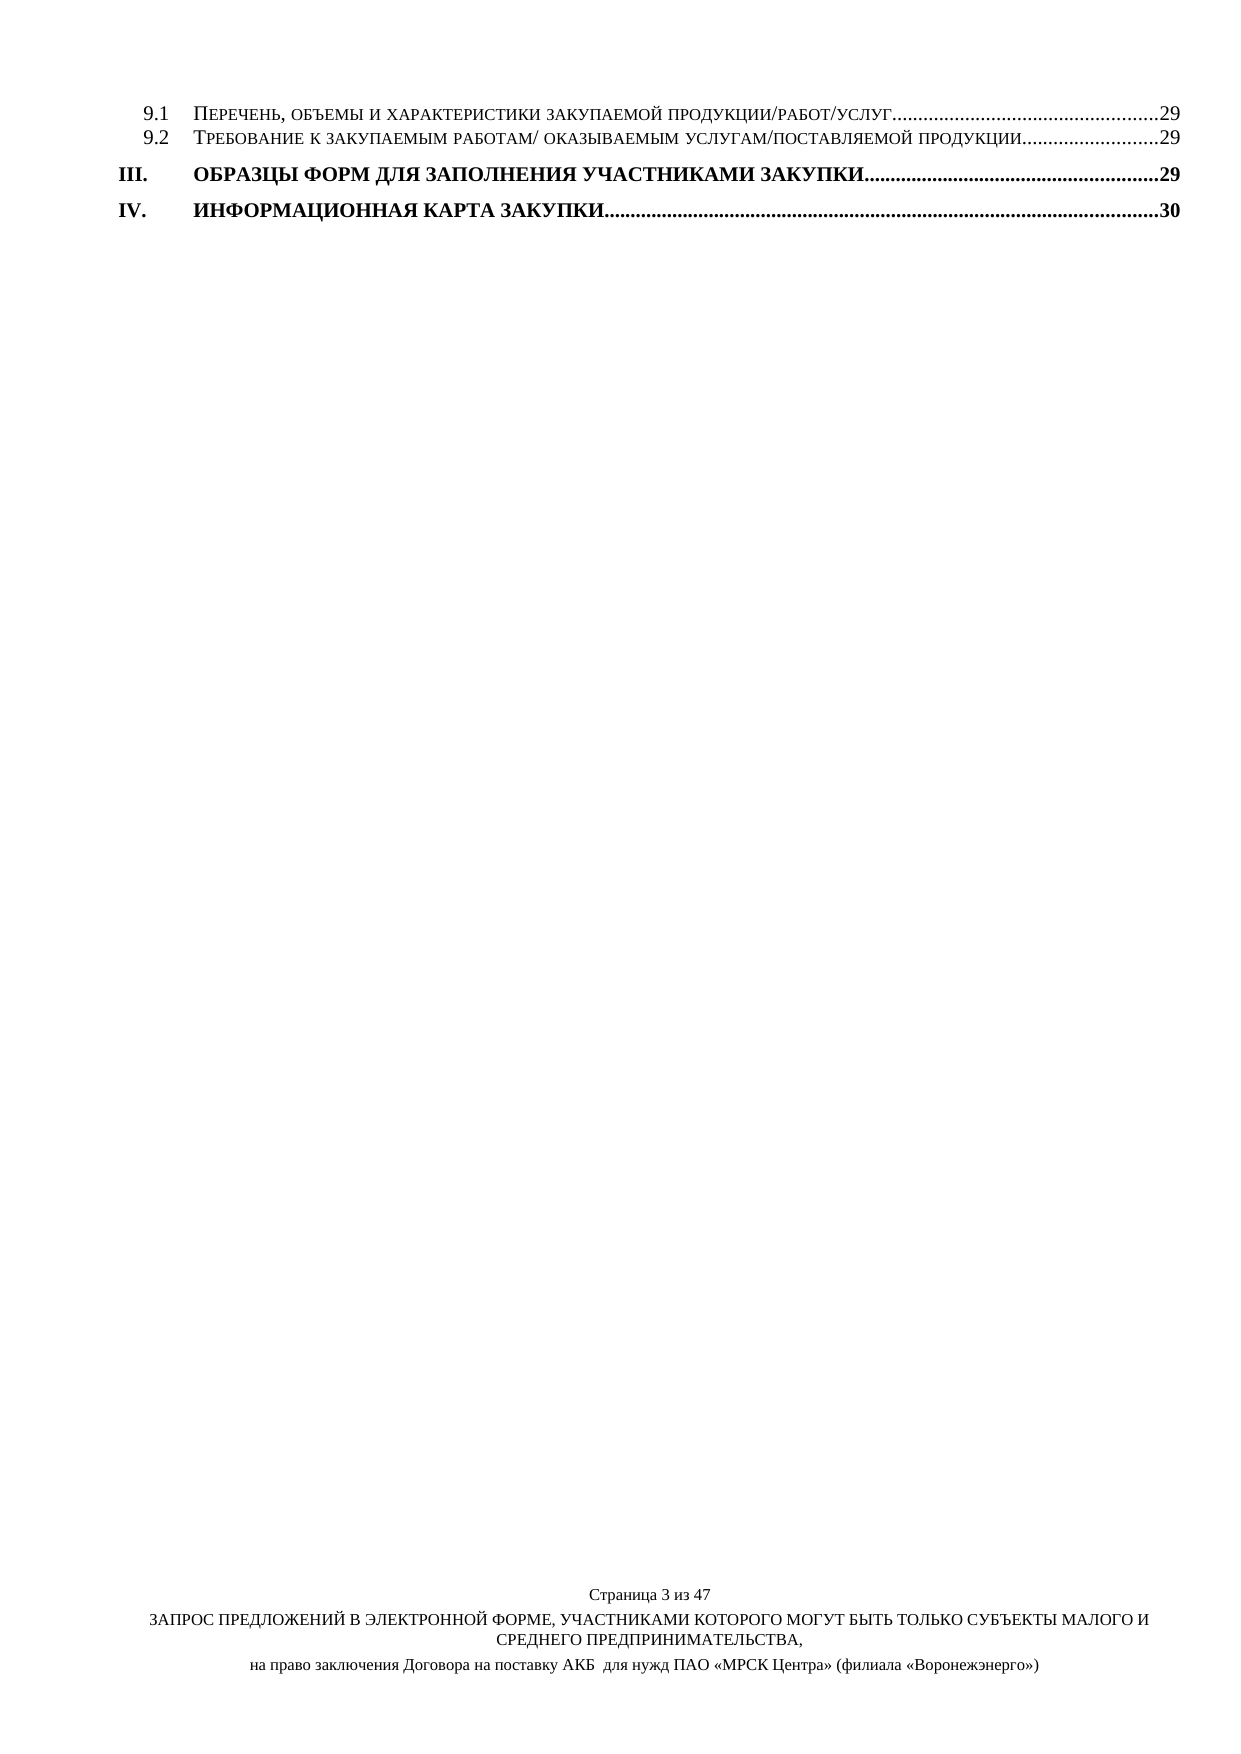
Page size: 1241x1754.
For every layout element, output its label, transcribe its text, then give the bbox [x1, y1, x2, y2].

text 9.2 Требование к закупаемым работам/ оказываемым услугам/поставляемой продукции 29 [143, 125, 1181, 149]
text III. ОБРАЗЦЫ ФОРМ ДЛЯ ЗАПОЛНЕНИЯ УЧАСТНИКАМИ ЗАКУПКИ 29 [118, 162, 1181, 186]
text 9.1 Перечень, объемы и характеристики закупаемой продукции/работ/услуг 29 [143, 101, 1181, 125]
text IV. ИНФОРМАЦИОННАЯ КАРТА ЗАКУПКИ 30 [118, 198, 1181, 222]
